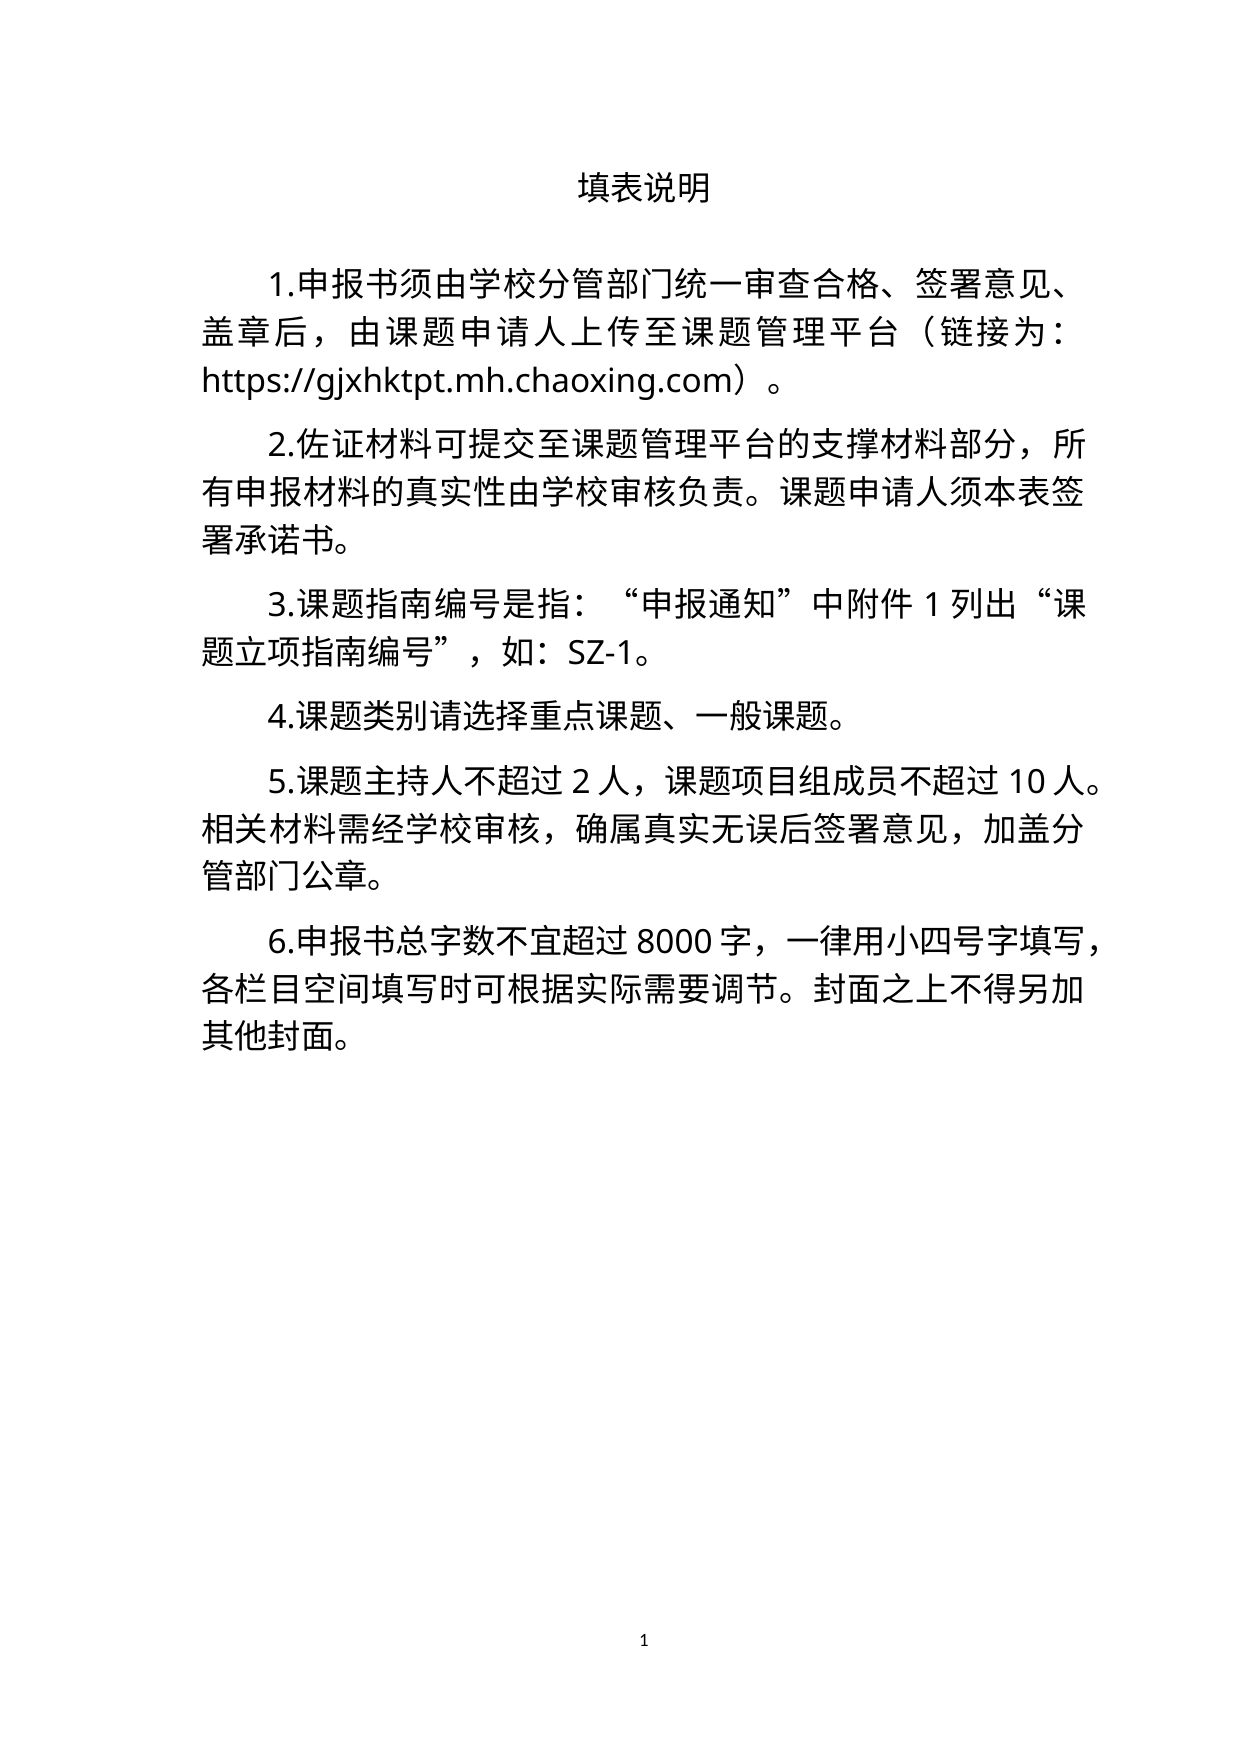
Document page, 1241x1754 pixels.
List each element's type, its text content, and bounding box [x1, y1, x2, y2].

text 填表说明 [201, 162, 1087, 210]
text 2.佐证材料可提交至课题管理平台的支撑材料部分，所有申报材料的真实性由学校审核负责。课题申请人须本表签署承诺书。 [201, 418, 1087, 562]
text 1.申报书须由学校分管部门统一审查合格、签署意见、盖章后，由课题申请人上传至课题管理平台（链接为：https://gjxhktpt.mh.chaoxing.com）。 [201, 258, 1087, 402]
text 5.课题主持人不超过2人，课题项目组成员不超过10人。相关材料需经学校审核，确属真实无误后签署意见，加盖分管部门公章。 [201, 755, 1087, 898]
text 4.课题类别请选择重点课题、一般课题。 [201, 691, 1087, 738]
text 3.课题指南编号是指：“申报通知”中附件1列出“课题立项指南编号”，如：SZ-1。 [201, 578, 1087, 674]
text 6.申报书总字数不宜超过8000字，一律用小四号字填写，各栏目空间填写时可根据实际需要调节。封面之上不得另加其他封面。 [201, 915, 1087, 1058]
